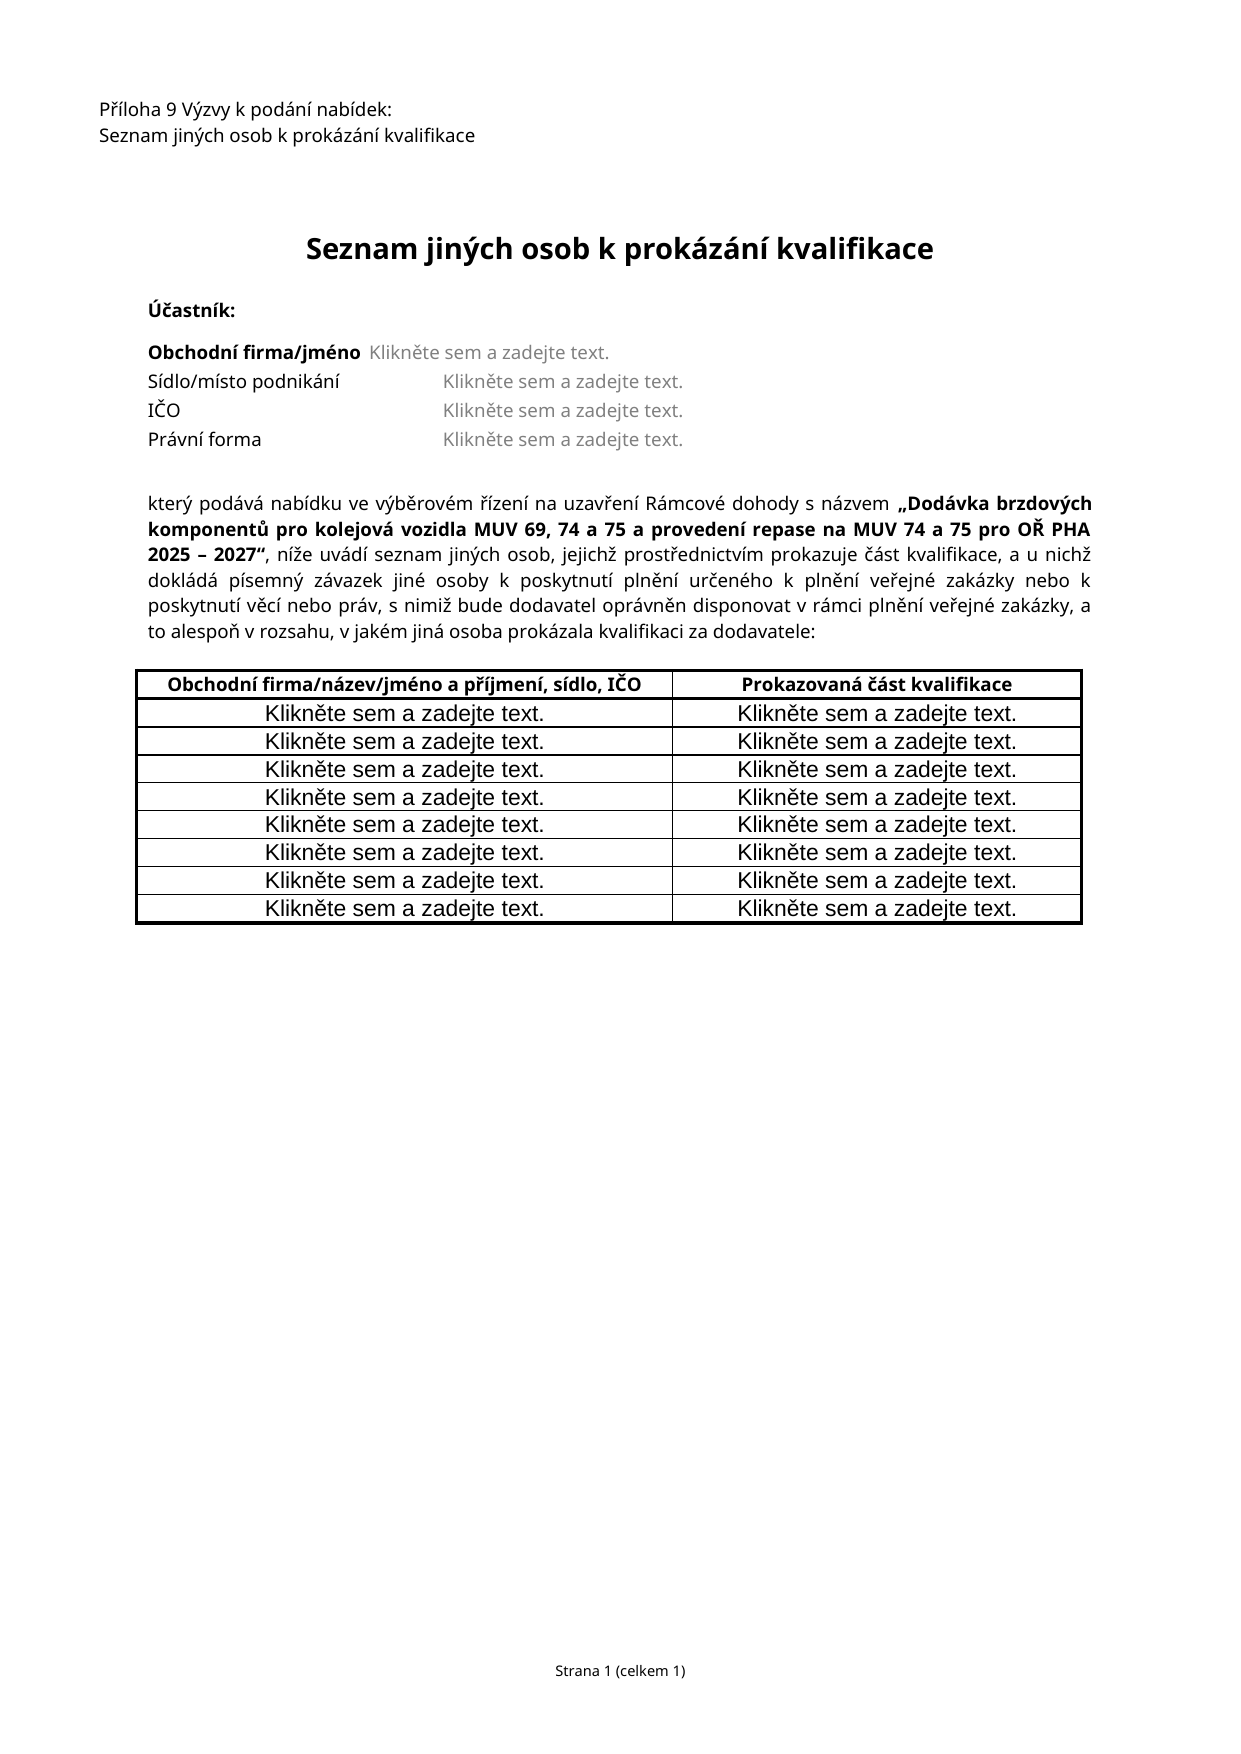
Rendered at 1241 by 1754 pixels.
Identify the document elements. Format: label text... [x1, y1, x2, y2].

text Obchodní firma/jméno [148, 336, 1093, 365]
text Právní forma [148, 423, 1093, 452]
text Sídlo/místo podnikání [148, 365, 1093, 394]
text IČO [148, 394, 1093, 423]
text Účastník: [148, 293, 1093, 324]
title Seznam jiných osob k prokázání kvalifikace [148, 228, 1093, 268]
text který podává nabídku ve výběrovém řízení na uzavření Rámcové dohody s názvem „Dodávka brzdových komponentů pro kolejová vozidla MUV 69, 74 a 75 a provedení repase na MUV 74 a 75 pro OŘ PHA 2025 – 2027“, níže uvádí seznam jiných osob, jejichž prostřednictvím prokazuje část kvalifikace, a u nichž dokládá písemný závazek jiné osoby k poskytnutí plnění určeného k plnění veřejné zakázky nebo k poskytnutí věcí nebo práv, s nimiž bude dodavatel oprávněn disponovat v rámci plnění veřejné zakázky, a to alespoň v rozsahu, v jakém jiná osoba prokázala kvalifikaci za dodavatele: [148, 490, 1093, 643]
table_header Prokazovaná část kvalifikace [673, 672, 1080, 697]
table_header Obchodní firma/název/jméno a příjmení, sídlo, IČO [138, 672, 672, 697]
